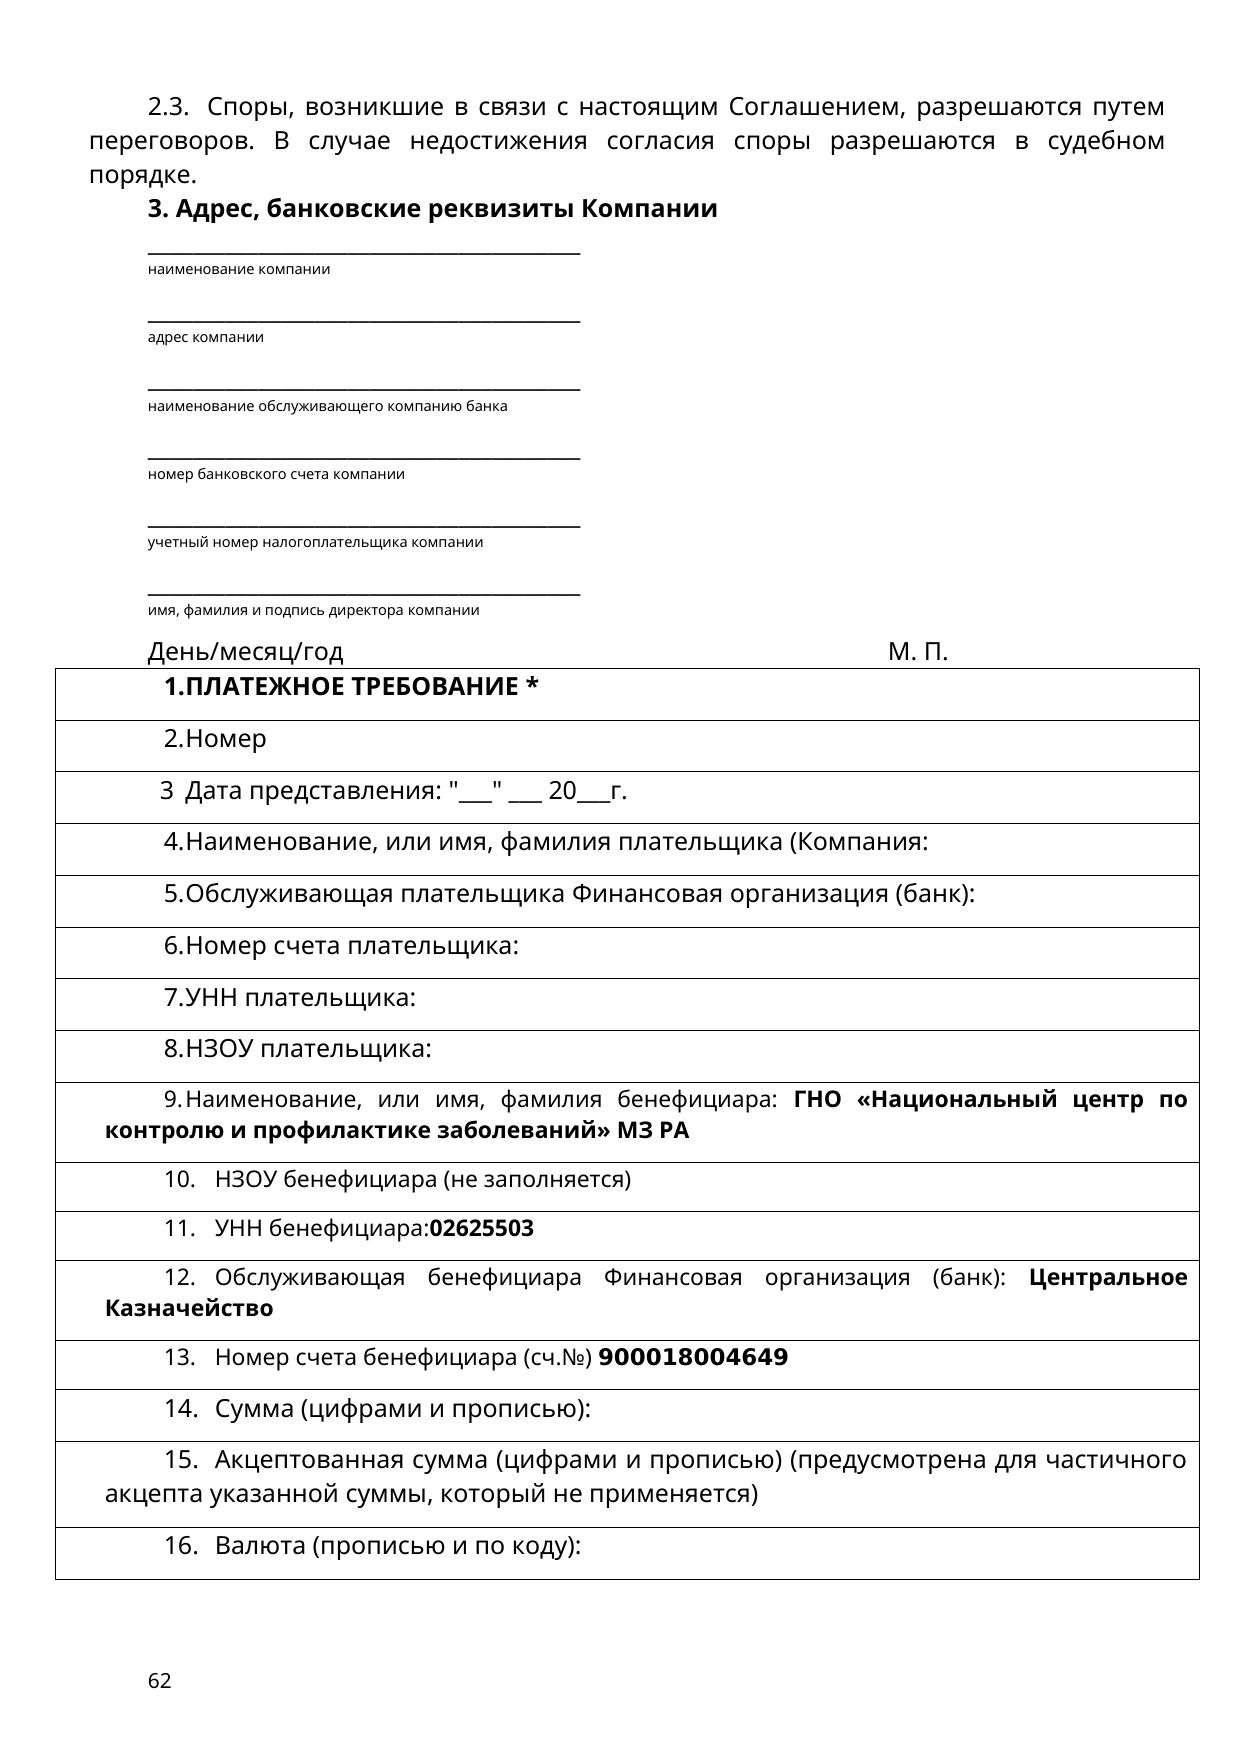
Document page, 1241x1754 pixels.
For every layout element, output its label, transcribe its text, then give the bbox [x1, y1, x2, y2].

text 3. Адрес, банковские реквизиты Компании [89, 191, 1167, 225]
text День/месяц/год М. П. [89, 634, 1167, 668]
table_cell 4. Наименование, или имя, фамилия плательщика (Компания: [56, 824, 1199, 875]
table_cell 6. Номер счета плательщика: [56, 928, 1199, 978]
text адрес компании [89, 327, 724, 361]
text учетный номер налогоплательщика компании [89, 531, 724, 566]
table_cell 10. НЗОУ бенефициара (не заполняется) [56, 1163, 1199, 1211]
text имя, фамилия и подпись директора компании [89, 599, 724, 634]
text _______________________________________ [89, 293, 1167, 327]
table_cell 9. Наименование, или имя, фамилия бенефициара: ГНО «Национальный центр по контролю и профилактике заболеваний» МЗ РА [56, 1083, 1199, 1162]
table_header 1. ПЛАТЕЖНОЕ ТРЕБОВАНИЕ * [56, 669, 1199, 719]
text _______________________________________ [89, 361, 1167, 395]
text наименование компании [89, 259, 724, 293]
table_cell 15. Акцептованная сумма (цифрами и прописью) (предусмотрена для частичного акцепта указанной суммы, который не применяется) [56, 1442, 1199, 1527]
table_cell 7. УНН плательщика: [56, 979, 1199, 1030]
table_cell 11. УНН бенефициара:02625503 [56, 1212, 1199, 1260]
table_cell 13. Номер счета бенефициара (сч.№) 900018004649 [56, 1341, 1199, 1389]
text наименование обслуживающего компанию банка [89, 395, 724, 429]
text _______________________________________ [89, 225, 1167, 259]
table_cell 12. Обслуживающая бенефициара Финансовая организация (банк): Центральное Казначейство [56, 1261, 1199, 1340]
table_cell 5. Обслуживающая плательщика Финансовая организация (банк): [56, 876, 1199, 927]
table_cell 2. Номер [56, 721, 1199, 771]
text 2.3. Споры, возникшие в связи с настоящим Соглашением, разрешаются путем переговоров. В случае недостижения согласия споры разрешаются в судебном порядке. [89, 89, 1167, 191]
table_cell 8. НЗОУ плательщика: [56, 1031, 1199, 1082]
text _______________________________________ [89, 497, 1167, 531]
text _______________________________________ [89, 566, 1167, 599]
table_cell 14. Сумма (цифрами и прописью): [56, 1390, 1199, 1441]
table_cell 16. Валюта (прописью и по коду): [56, 1528, 1199, 1578]
table_cell 3 Дата представления: "___" ___ 20___г. [56, 772, 1199, 823]
text номер банковского счета компании [89, 463, 724, 497]
text _______________________________________ [89, 429, 1167, 463]
